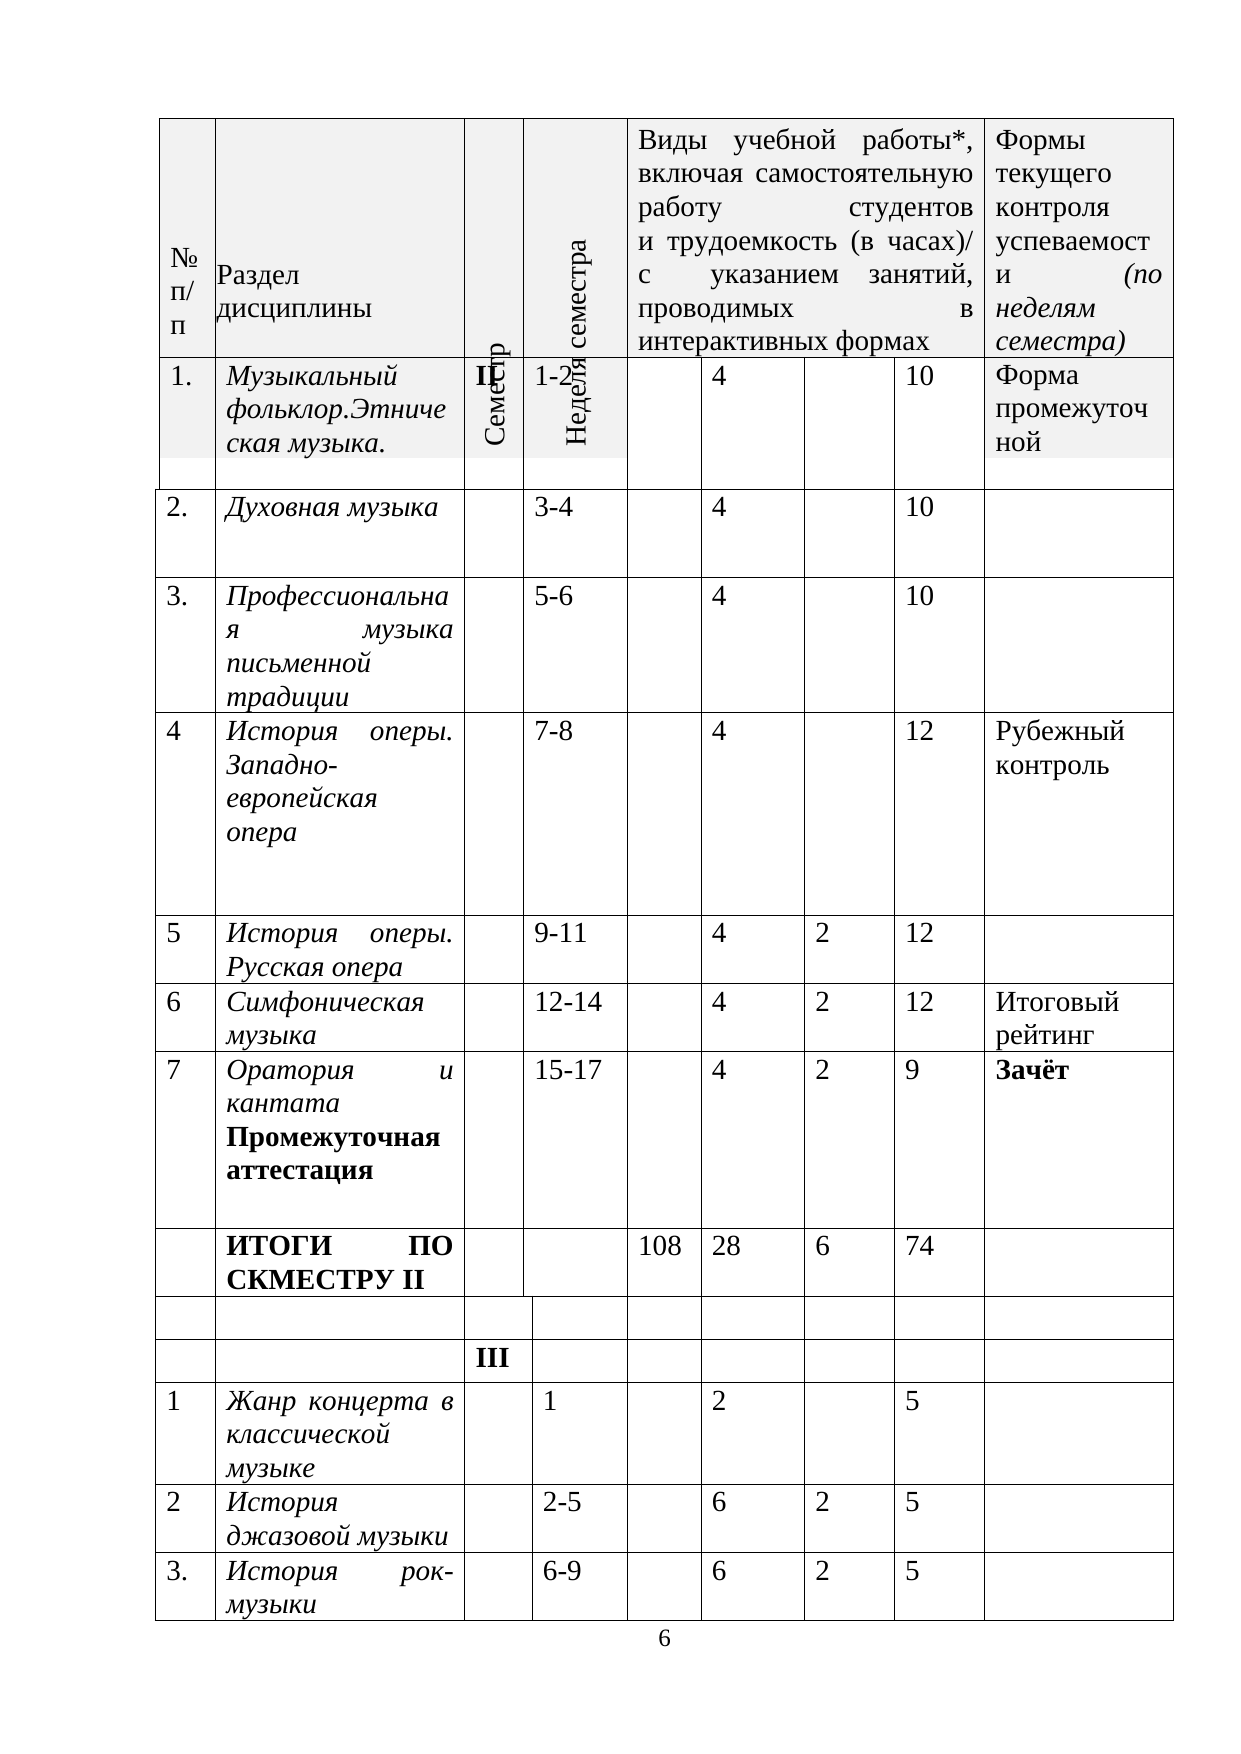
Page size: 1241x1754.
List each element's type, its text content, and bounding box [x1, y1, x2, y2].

table_cell [985, 1553, 1173, 1620]
table_cell [465, 1229, 523, 1296]
table_cell 10 [895, 358, 984, 488]
table_header Семестр [465, 119, 523, 357]
table_cell [465, 1485, 532, 1552]
table_cell [805, 1383, 894, 1483]
table_cell Оратория и кантата Промежуточная аттестация [216, 1052, 464, 1227]
table_cell 6 [702, 1553, 804, 1620]
table_cell [985, 1485, 1173, 1552]
table_cell 4 [702, 713, 804, 914]
table_cell 1 [533, 1383, 627, 1483]
table_cell [985, 578, 1173, 712]
table_cell 2 [805, 984, 894, 1051]
table_cell 6-9 [533, 1553, 627, 1620]
table_cell 6 [156, 984, 215, 1051]
table_cell [628, 984, 701, 1051]
table_cell История оперы. Западно-европейская опера [216, 713, 464, 914]
table_cell [156, 1297, 215, 1339]
table_cell [216, 1297, 464, 1339]
table_header Неделя семестра [524, 119, 627, 357]
table_cell 9-11 [524, 916, 627, 983]
table_cell 3. [156, 1553, 215, 1620]
table_cell 2 [805, 916, 894, 983]
table_cell [702, 1340, 804, 1382]
table_cell [985, 358, 1173, 488]
table_cell [628, 1297, 701, 1339]
table_cell [465, 916, 523, 983]
table_cell [985, 1383, 1173, 1483]
table_cell [895, 1340, 984, 1382]
table_cell 6 [805, 1229, 894, 1296]
table_cell [465, 984, 523, 1051]
table_cell [985, 1340, 1173, 1382]
table_cell 1-2 [524, 358, 627, 488]
table_cell [156, 1229, 215, 1296]
table_cell Жанр концерта в классической музыке [216, 1383, 464, 1483]
table_cell Симфоническая музыка [216, 984, 464, 1051]
table_cell [628, 1383, 701, 1483]
table_cell 74 [895, 1229, 984, 1296]
table_cell [465, 1553, 532, 1620]
table_cell [628, 358, 701, 488]
table_cell [895, 1297, 984, 1339]
table_cell [465, 490, 523, 577]
table_cell 4 [156, 713, 215, 914]
table_cell [628, 713, 701, 914]
table_cell [465, 1297, 532, 1339]
table_header Раздел дисциплины [216, 119, 464, 357]
table_cell История оперы. Русская опера [216, 916, 464, 983]
table_cell [702, 1297, 804, 1339]
table_cell 6 [702, 1485, 804, 1552]
table_cell 5-6 [524, 578, 627, 712]
table_cell [985, 1229, 1173, 1296]
table_cell 7-8 [524, 713, 627, 914]
table_cell [985, 1297, 1173, 1339]
table_cell [628, 916, 701, 983]
table_cell Зачёт [985, 1052, 1173, 1227]
table_cell 5 [156, 916, 215, 983]
table_cell 3. [156, 578, 215, 712]
table_cell Итоговый рейтинг [985, 984, 1173, 1051]
table_cell 1. [160, 358, 215, 488]
table_cell [985, 490, 1173, 577]
table_cell 5 [895, 1553, 984, 1620]
table_cell [465, 1052, 523, 1227]
table_cell [465, 713, 523, 914]
table_cell 4 [702, 358, 804, 488]
table_cell 9 [895, 1052, 984, 1227]
table_cell [628, 1485, 701, 1552]
table_cell [465, 578, 523, 712]
table_cell 28 [702, 1229, 804, 1296]
table_cell [805, 713, 894, 914]
table_cell [524, 1229, 627, 1296]
table_cell III [465, 1340, 532, 1382]
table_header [628, 119, 984, 357]
table_cell [985, 916, 1173, 983]
table_cell [628, 490, 701, 577]
table_cell Духовная музыка [216, 490, 464, 577]
table_header № п/п [160, 119, 215, 357]
table_cell 4 [702, 490, 804, 577]
table_cell [805, 358, 894, 488]
table_cell 7 [156, 1052, 215, 1227]
table_cell [533, 1297, 627, 1339]
table_cell [628, 1052, 701, 1227]
table_cell 5 [895, 1485, 984, 1552]
table_cell 4 [702, 916, 804, 983]
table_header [985, 119, 1173, 357]
table_cell [805, 578, 894, 712]
table_cell 15-17 [524, 1052, 627, 1227]
table_cell 12-14 [524, 984, 627, 1051]
table_cell 12 [895, 984, 984, 1051]
table_cell 12 [895, 713, 984, 914]
table_cell 108 [628, 1229, 701, 1296]
table_cell [805, 490, 894, 577]
table_cell 2 [156, 1485, 215, 1552]
table_cell [628, 1553, 701, 1620]
table_cell Рубежный контроль [985, 713, 1173, 914]
table_cell История рок-музыки [216, 1553, 464, 1620]
table_cell 10 [895, 578, 984, 712]
table_cell Профессиональная музыка письменной традиции [216, 578, 464, 712]
table_cell 4 [702, 984, 804, 1051]
table_cell 2 [805, 1485, 894, 1552]
table_cell 12 [895, 916, 984, 983]
table_cell 2 [702, 1383, 804, 1483]
table_cell 4 [702, 578, 804, 712]
table_cell ИТОГИ ПО СКМЕСТРУ II [216, 1229, 464, 1296]
table_cell 2-5 [533, 1485, 627, 1552]
table_cell [156, 1340, 215, 1382]
table_cell [216, 1340, 464, 1382]
table_cell 2 [805, 1553, 894, 1620]
table_cell 5 [895, 1383, 984, 1483]
table_cell Музыкальный фольклор.Этническая музыка. [216, 358, 464, 488]
table_cell II [465, 358, 523, 488]
table_cell [465, 1383, 532, 1483]
table_cell [533, 1340, 627, 1382]
table_cell 2 [805, 1052, 894, 1227]
table_cell 4 [702, 1052, 804, 1227]
table_cell [628, 1340, 701, 1382]
table_cell 3-4 [524, 490, 627, 577]
table_cell [805, 1340, 894, 1382]
table_cell 2. [156, 490, 215, 577]
table_cell 10 [895, 490, 984, 577]
table_cell [628, 578, 701, 712]
table_cell [805, 1297, 894, 1339]
table_cell История джазовой музыки [216, 1485, 464, 1552]
table_cell 1 [156, 1383, 215, 1483]
